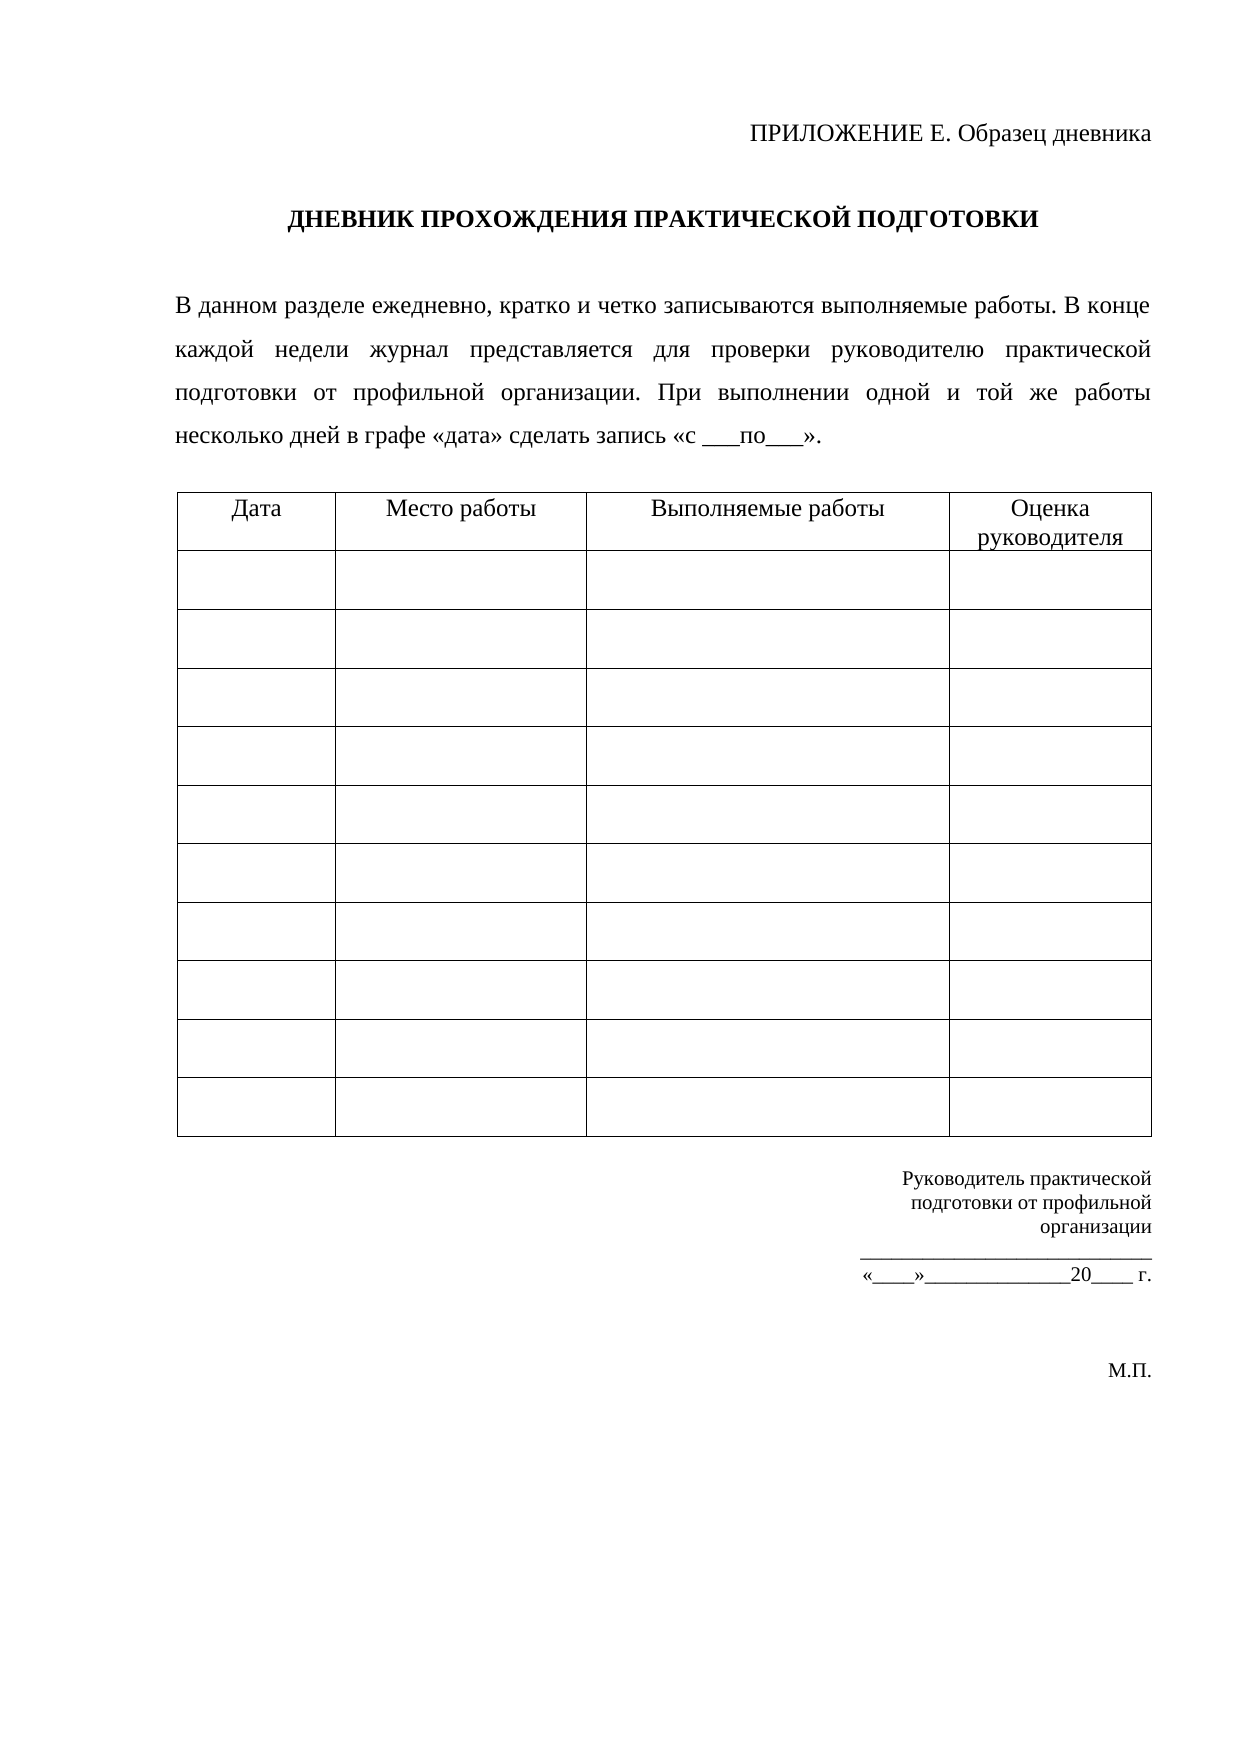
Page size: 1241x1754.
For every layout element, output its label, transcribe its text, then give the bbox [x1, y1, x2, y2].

table_cell [336, 551, 586, 609]
table_cell [950, 961, 1151, 1019]
table_cell [950, 786, 1151, 843]
table_cell [336, 786, 586, 843]
text ____________________________ [177, 1238, 1152, 1262]
text «____»______________20____ г. [177, 1262, 1152, 1286]
text подготовки от профильной [177, 1190, 1152, 1214]
table_header Выполняемые работы [587, 493, 949, 550]
table_cell [336, 610, 586, 667]
table_cell [178, 1078, 335, 1136]
table_cell [178, 844, 335, 902]
table_cell [587, 727, 949, 784]
table_cell [950, 610, 1151, 667]
table_cell [587, 551, 949, 609]
table_cell [587, 961, 949, 1019]
table_cell [950, 551, 1151, 609]
table_cell [587, 1020, 949, 1077]
table_cell [336, 1020, 586, 1077]
text Руководитель практической [177, 1166, 1152, 1190]
table_cell [178, 727, 335, 784]
text ДНЕВНИК ПРОХОЖДЕНИЯ ПРАКТИЧЕСКОЙ ПОДГОТОВКИ [175, 204, 1152, 233]
table_cell [950, 844, 1151, 902]
table_cell [950, 669, 1151, 726]
table_cell [587, 610, 949, 667]
table_cell [336, 727, 586, 784]
table_header Место работы [336, 493, 586, 550]
table_cell [336, 1078, 586, 1136]
table_cell [336, 669, 586, 726]
table_header Оценка руководителя [950, 493, 1151, 550]
table_cell [950, 1078, 1151, 1136]
text организации [177, 1214, 1152, 1238]
table_cell [336, 961, 586, 1019]
table_cell [950, 727, 1151, 784]
table_cell [178, 786, 335, 843]
table_cell [950, 1020, 1151, 1077]
table_cell [950, 903, 1151, 960]
table_cell [587, 844, 949, 902]
table_cell [178, 961, 335, 1019]
text В данном разделе ежедневно, кратко и четко записываются выполняемые работы. В конце каждой недели журнал представляется для проверки руководителю практической подготовки от профильной организации. При выполнении одной и той же работы несколько дней в графе «дата» сделать запись «с ___по___». [175, 291, 1152, 449]
text М.П. [177, 1358, 1152, 1382]
text ПРИЛОЖЕНИЕ Е. Образец дневника [175, 118, 1152, 147]
table_cell [587, 903, 949, 960]
table_cell [336, 844, 586, 902]
table_cell [178, 903, 335, 960]
table_cell [336, 903, 586, 960]
table_cell [587, 1078, 949, 1136]
table_cell [178, 610, 335, 667]
table_cell [587, 669, 949, 726]
table_cell [178, 551, 335, 609]
table_cell [587, 786, 949, 843]
table_header Дата [178, 493, 335, 550]
table_cell [178, 669, 335, 726]
table_cell [178, 1020, 335, 1077]
